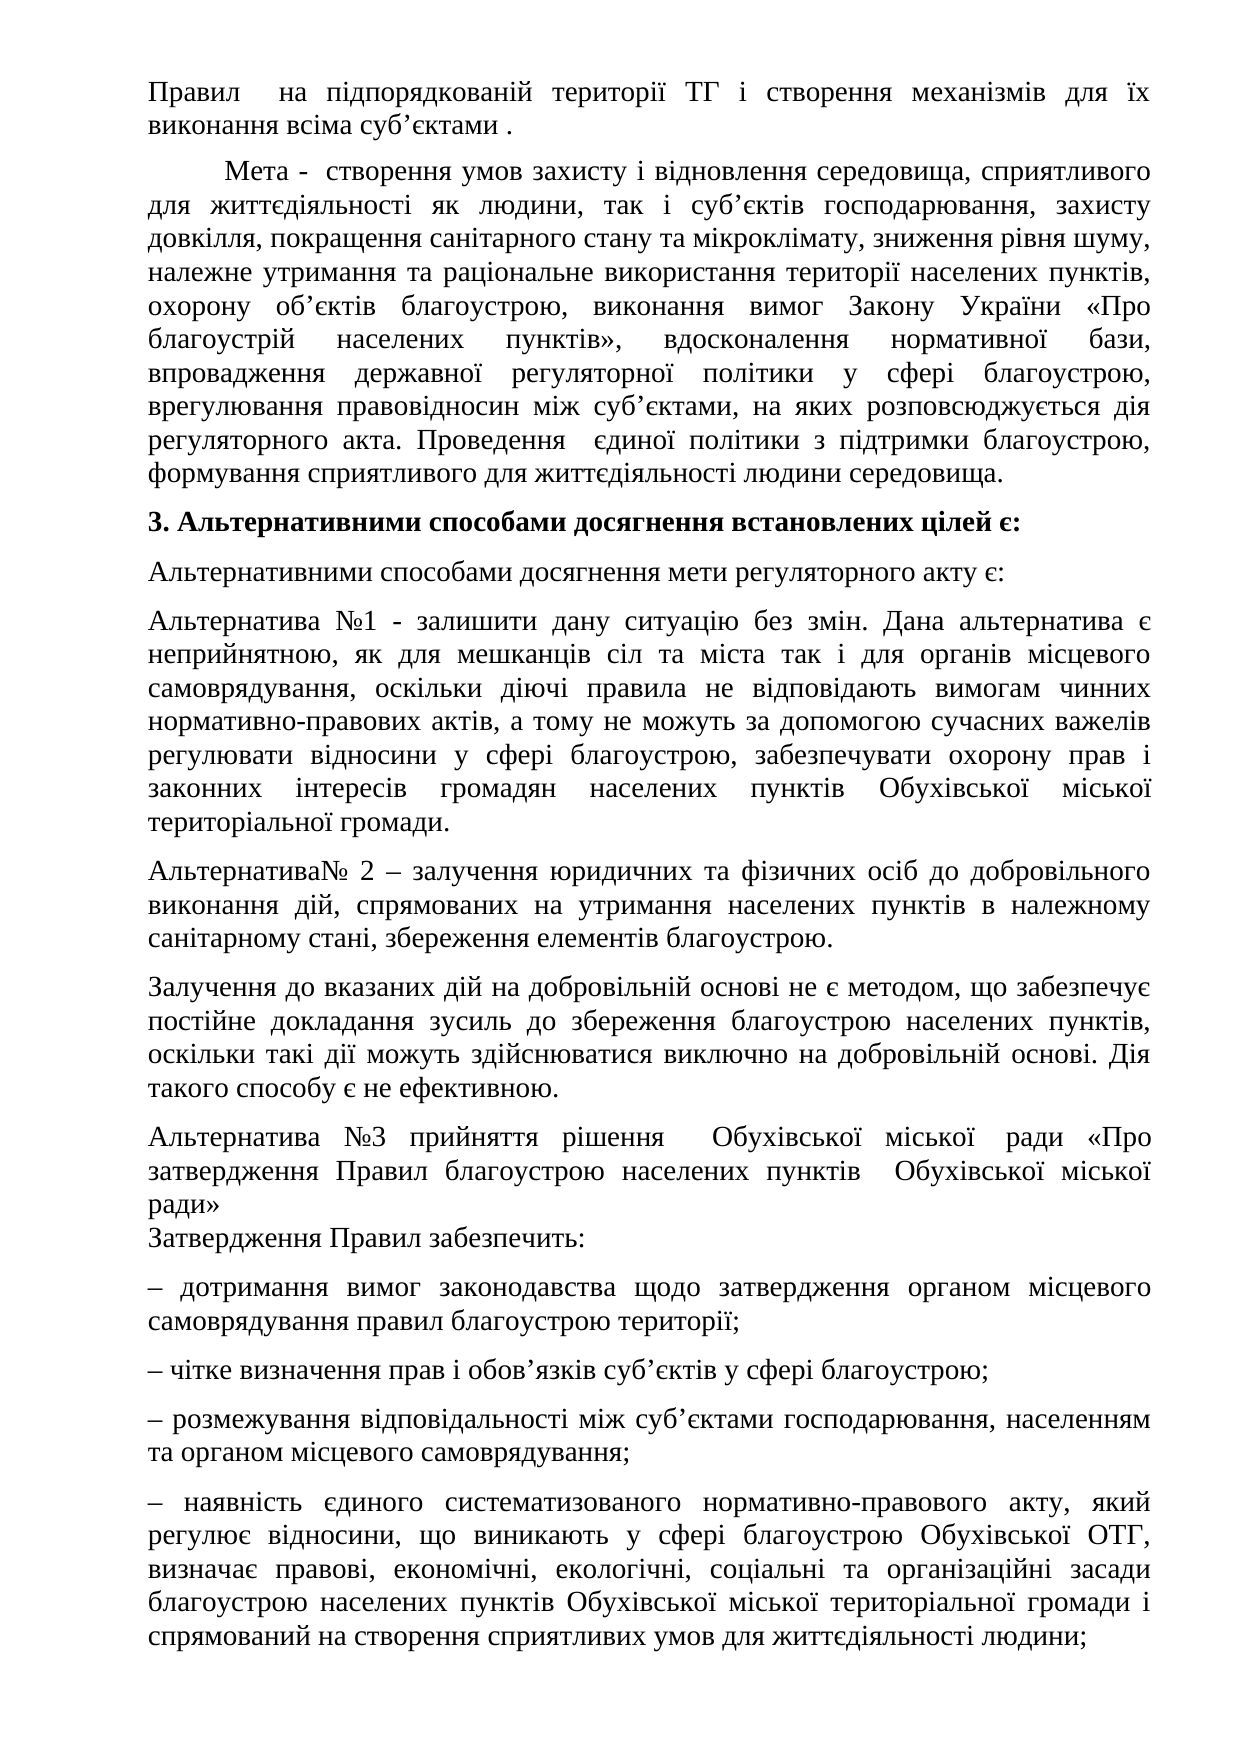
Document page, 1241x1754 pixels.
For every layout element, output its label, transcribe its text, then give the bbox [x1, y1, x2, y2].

text – чітке визначення прав і обов’язків суб’єктів у сфері благоустрою; [148, 1352, 1152, 1385]
text Мета - створення умов захисту і відновлення середовища, сприятливого для життєдіяльності як людини, так і суб’єктів господарювання, захисту довкілля, покращення санітарного стану та мікроклімату, зниження рівня шуму, належне утримання та раціональне використання території населених пунктів, охорону об’єктів благоустрою, виконання вимог Закону України «Про благоустрій населених пунктів», вдосконалення нормативної бази, впровадження державної регуляторної політики у сфері благоустрою, врегулювання правовідносин між суб’єктами, на яких розповсюджується дія регуляторного акта. Проведення єдиної політики з підтримки благоустрою, формування сприятливого для життєдіяльності людини середовища. [148, 153, 1152, 489]
text – розмежування відповідальності між суб’єктами господарювання, населенням та органом місцевого самоврядування; [148, 1401, 1152, 1468]
text Альтернатива №3 прийняття рішення Обухівської міської ради «Про затвердження Правил благоустрою населених пунктів Обухівської міської ради» [148, 1119, 1152, 1220]
text Затвердження Правил забезпечить: [148, 1220, 1152, 1253]
text Альтернатива№ 2 – залучення юридичних та фізичних осіб до добровільного виконання дій, спрямованих на утримання населених пунктів в належному санітарному стані, збереження елементів благоустрою. [148, 853, 1152, 954]
text Альтернативними способами досягнення мети регуляторного акту є: [148, 554, 1152, 587]
text 3. Альтернативними способами досягнення встановлених цілей є: [148, 504, 1152, 538]
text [148, 74, 1152, 141]
text Альтернатива №1 - залишити дану ситуацію без змін. Дана альтернатива є неприйнятною, як для мешканців сіл та міста так і для органів місцевого самоврядування, оскільки діючі правила не відповідають вимогам чинних нормативно-правових актів, а тому не можуть за допомогою сучасних важелів регулювати відносини у сфері благоустрою, забезпечувати охорону прав і законних інтересів громадян населених пунктів Обухівської міської територіальної громади. [148, 603, 1152, 838]
text – дотримання вимог законодавства щодо затвердження органом місцевого самоврядування правил благоустрою території; [148, 1269, 1152, 1336]
text Залучення до вказаних дій на добровільній основі не є методом, що забезпечує постійне докладання зусиль до збереження благоустрою населених пунктів, оскільки такі дії можуть здійснюватися виключно на добровільній основі. Дія такого способу є не ефективною. [148, 969, 1152, 1104]
text – наявність єдиного систематизованого нормативно-правового акту, який регулює відносини, що виникають у сфері благоустрою Обухівської ОТГ, визначає правові, економічні, екологічні, соціальні та організаційні засади благоустрою населених пунктів Обухівської міської територіальної громади і спрямований на створення сприятливих умов для життєдіяльності людини; [148, 1484, 1152, 1651]
